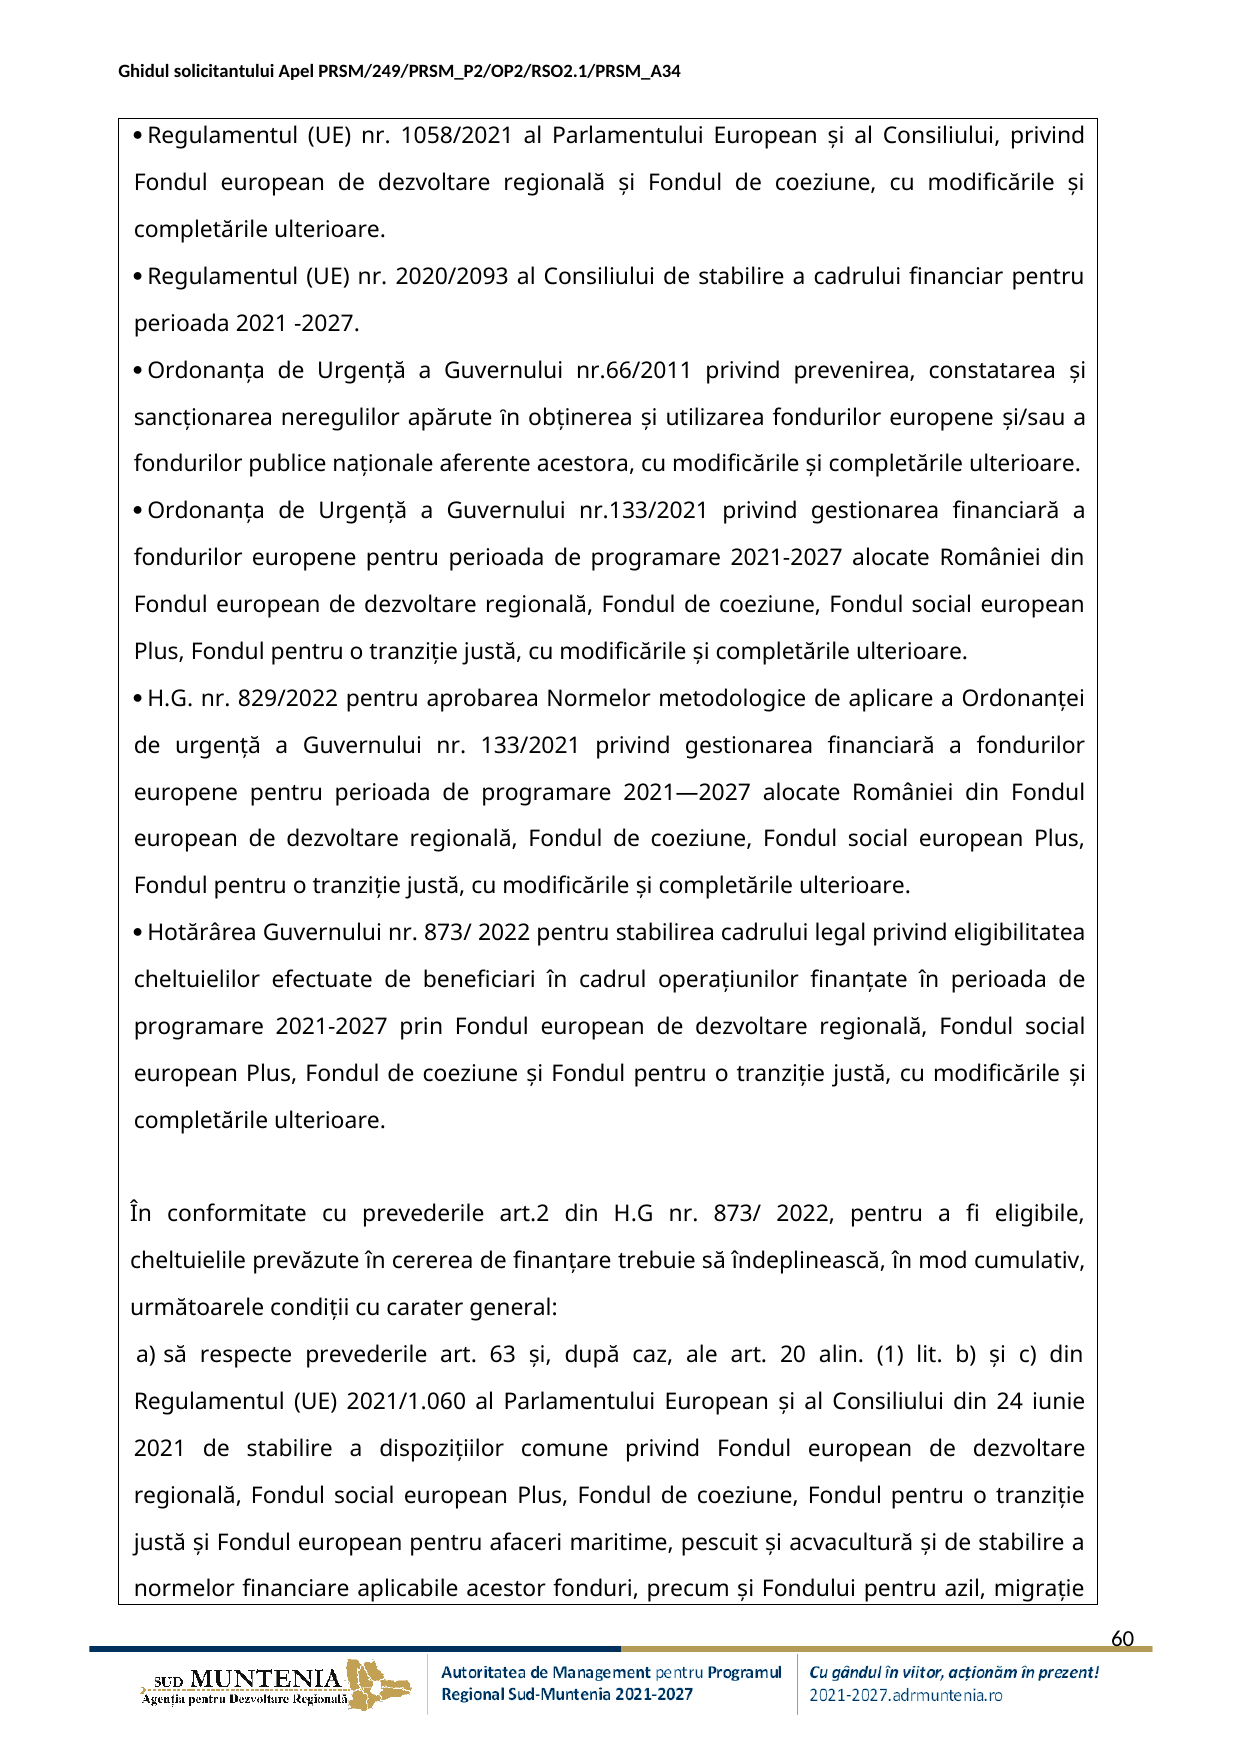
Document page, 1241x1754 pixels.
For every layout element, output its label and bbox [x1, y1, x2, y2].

picture [89, 1646, 1153, 1715]
table_header [119, 119, 1097, 1603]
